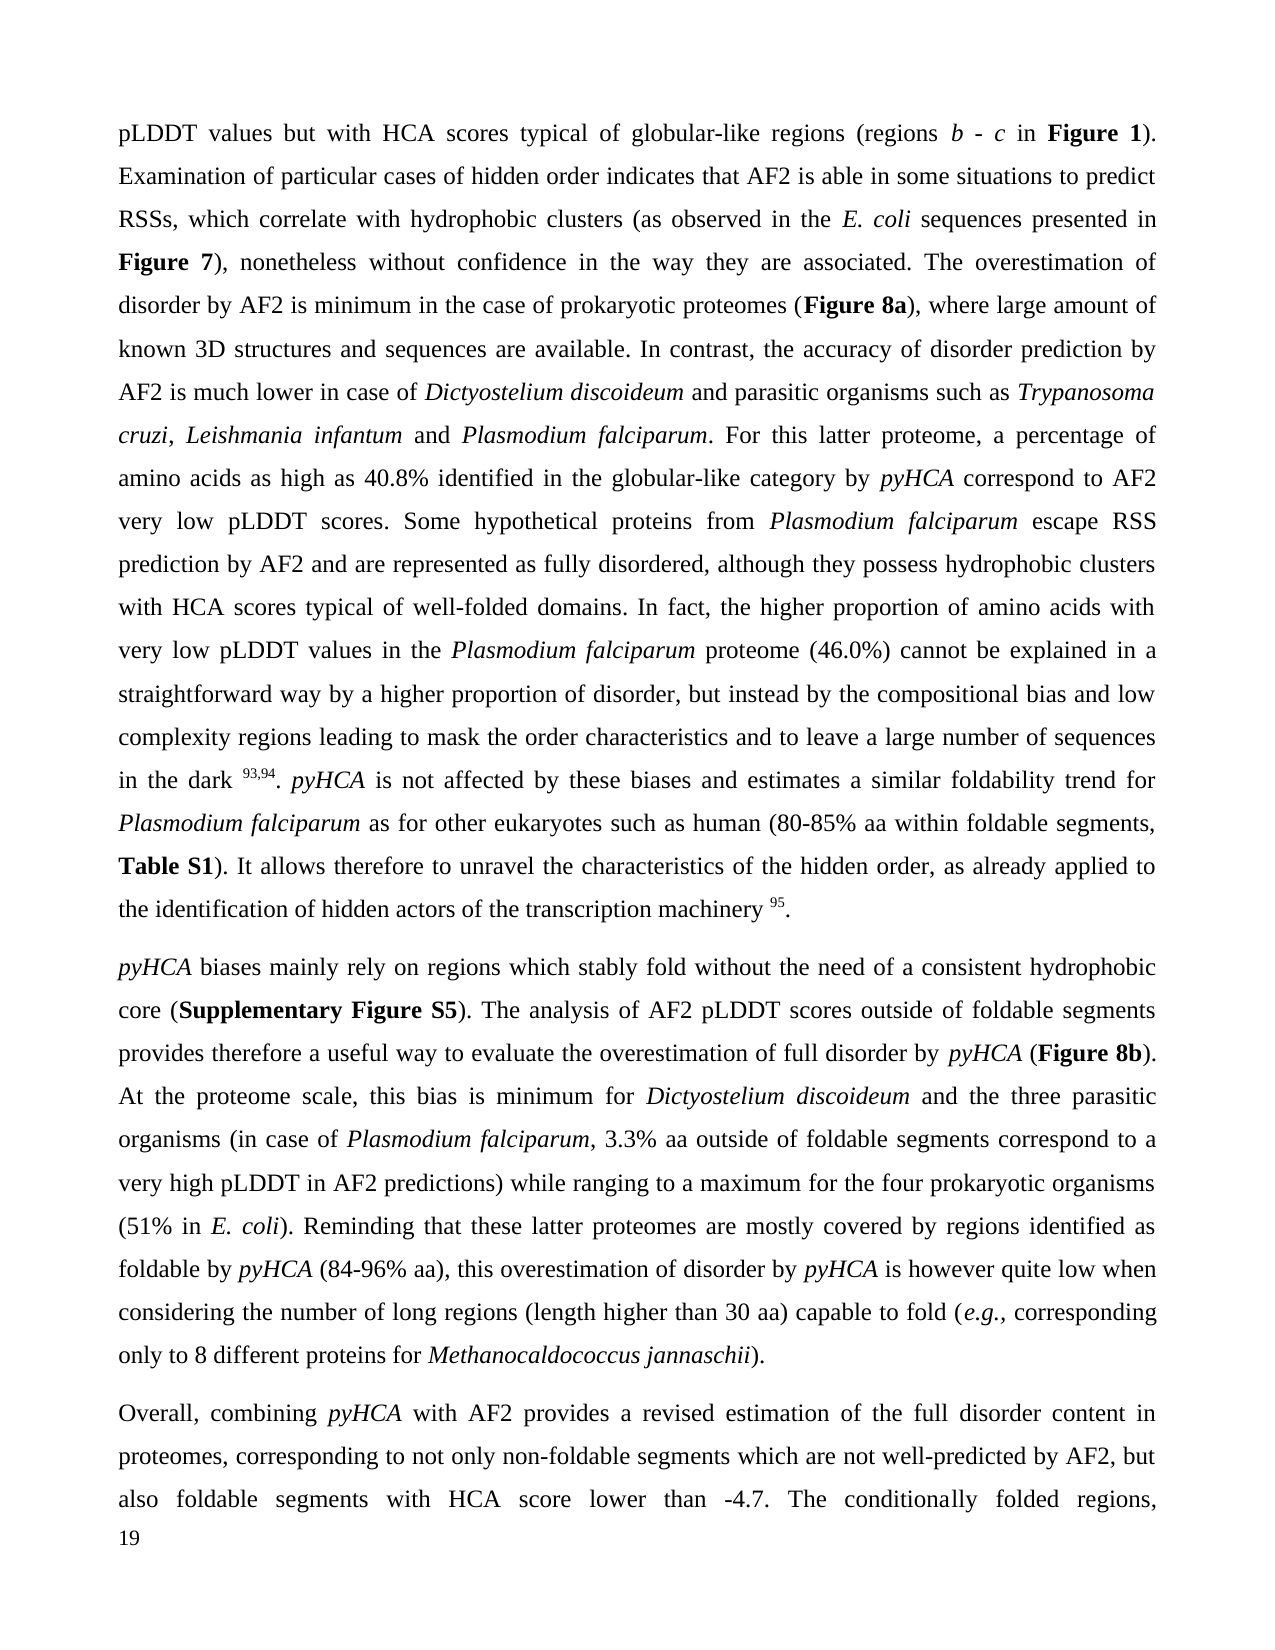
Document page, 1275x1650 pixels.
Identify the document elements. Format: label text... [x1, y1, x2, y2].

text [118, 118, 1157, 923]
text pyHCA biases mainly rely on regions which stably fold without the need of a consistent hydrophobic core (Supplementary Figure S5). The analysis of AF2 pLDDT scores outside of foldable segments provides therefore a useful way to evaluate the overestimation of full disorder by pyHCA (Figure 8b). At the proteome scale, this bias is minimum for Dictyostelium discoideum and the three parasitic organisms (in case of Plasmodium falciparum, 3.3% aa outside of foldable segments correspond to a very high pLDDT in AF2 predictions) while ranging to a maximum for the four prokaryotic organisms (51% in E. coli). Reminding that these latter proteomes are mostly covered by regions identified as foldable by pyHCA (84-96% aa), this overestimation of disorder by pyHCA is however quite low when considering the number of long regions (length higher than 30 aa) capable to fold (e.g., corresponding only to 8 different proteins for Methanocaldococcus jannaschii). [118, 952, 1157, 1369]
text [118, 1398, 1157, 1513]
